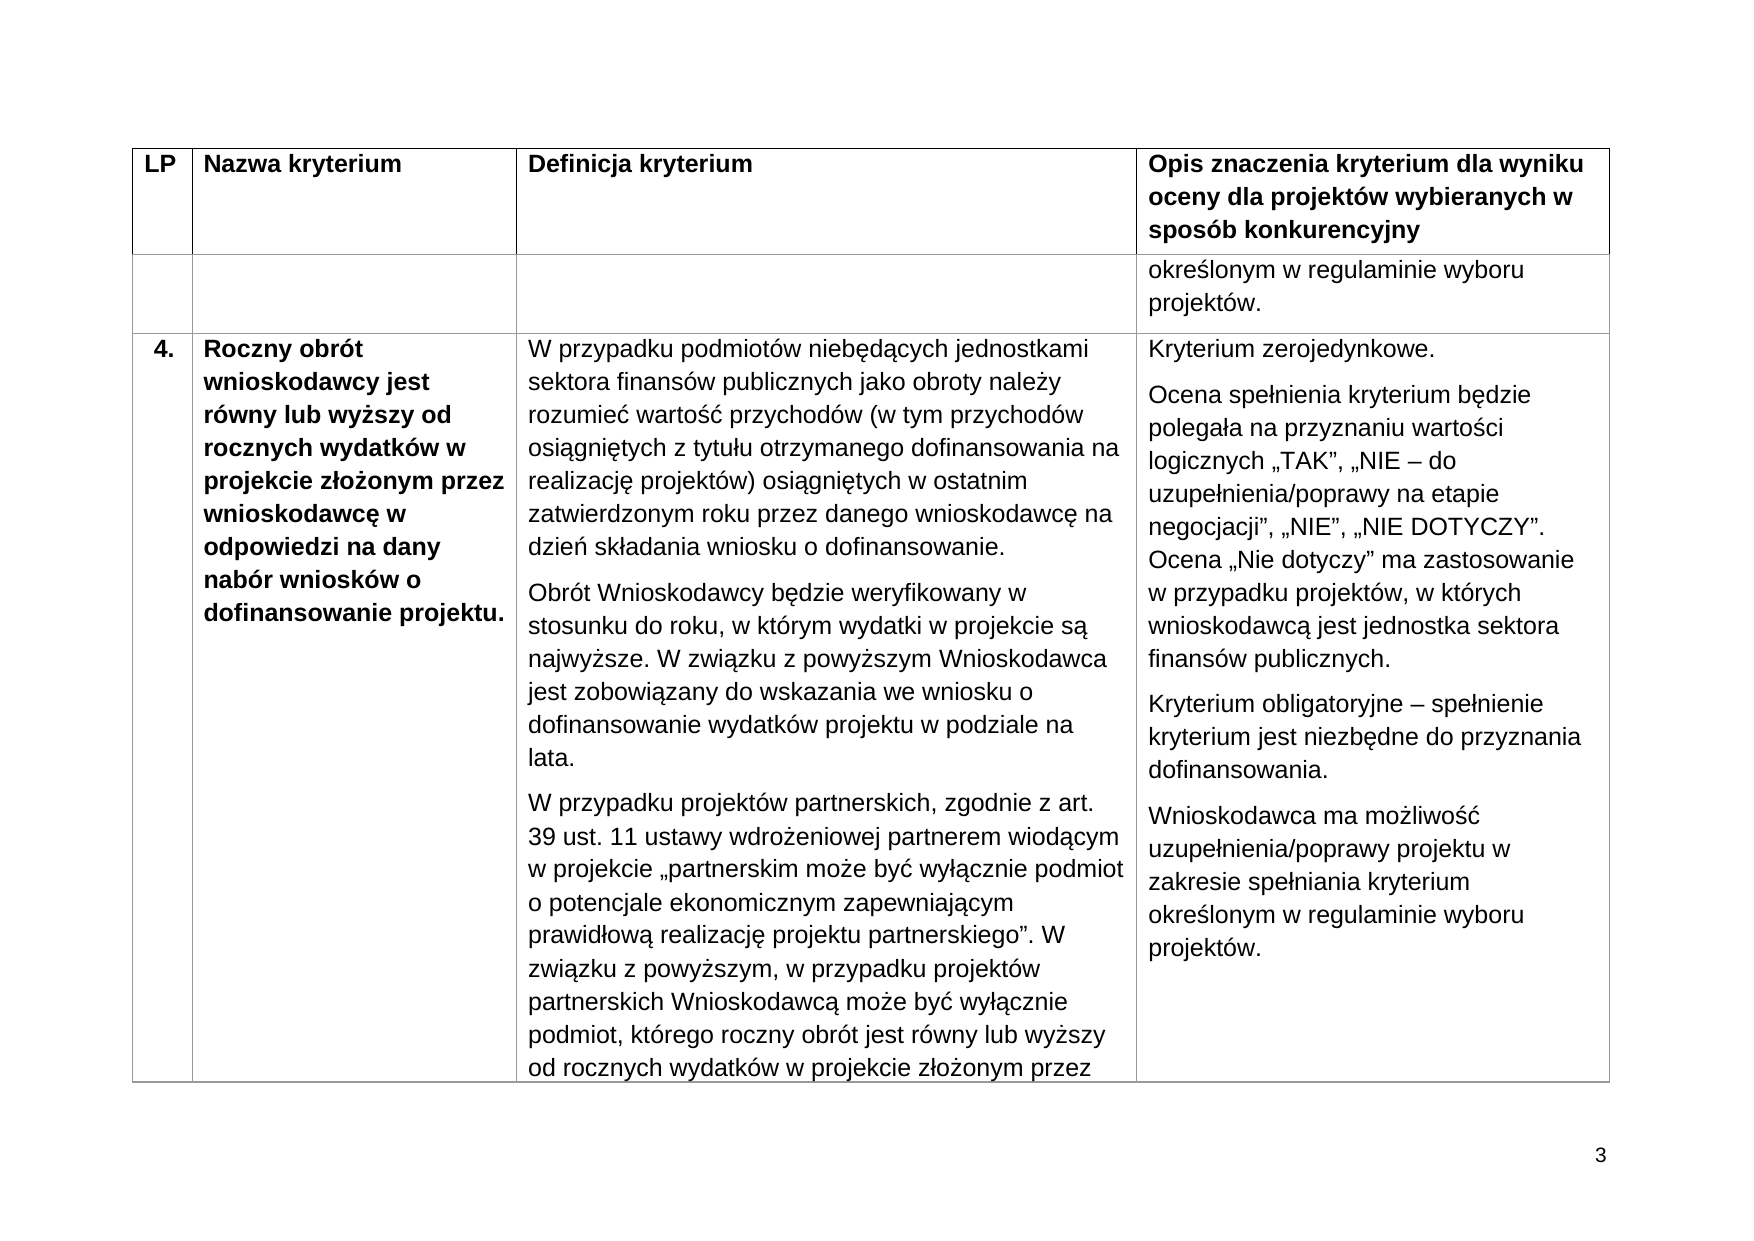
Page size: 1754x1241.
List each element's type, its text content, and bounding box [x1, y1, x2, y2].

table_header LP [133, 149, 192, 254]
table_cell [193, 255, 516, 333]
table_header Definicja kryterium [517, 149, 1136, 254]
table_header Opis znaczenia kryterium dla wyniku oceny dla projektów wybieranych w sposób konkurencyjny [1137, 149, 1609, 254]
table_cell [1137, 255, 1609, 333]
table_cell [133, 255, 192, 333]
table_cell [1137, 334, 1609, 1081]
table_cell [193, 334, 516, 1081]
table_cell [133, 334, 192, 1081]
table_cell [517, 255, 1136, 333]
table_header Nazwa kryterium [193, 149, 516, 254]
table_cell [517, 334, 1136, 1081]
